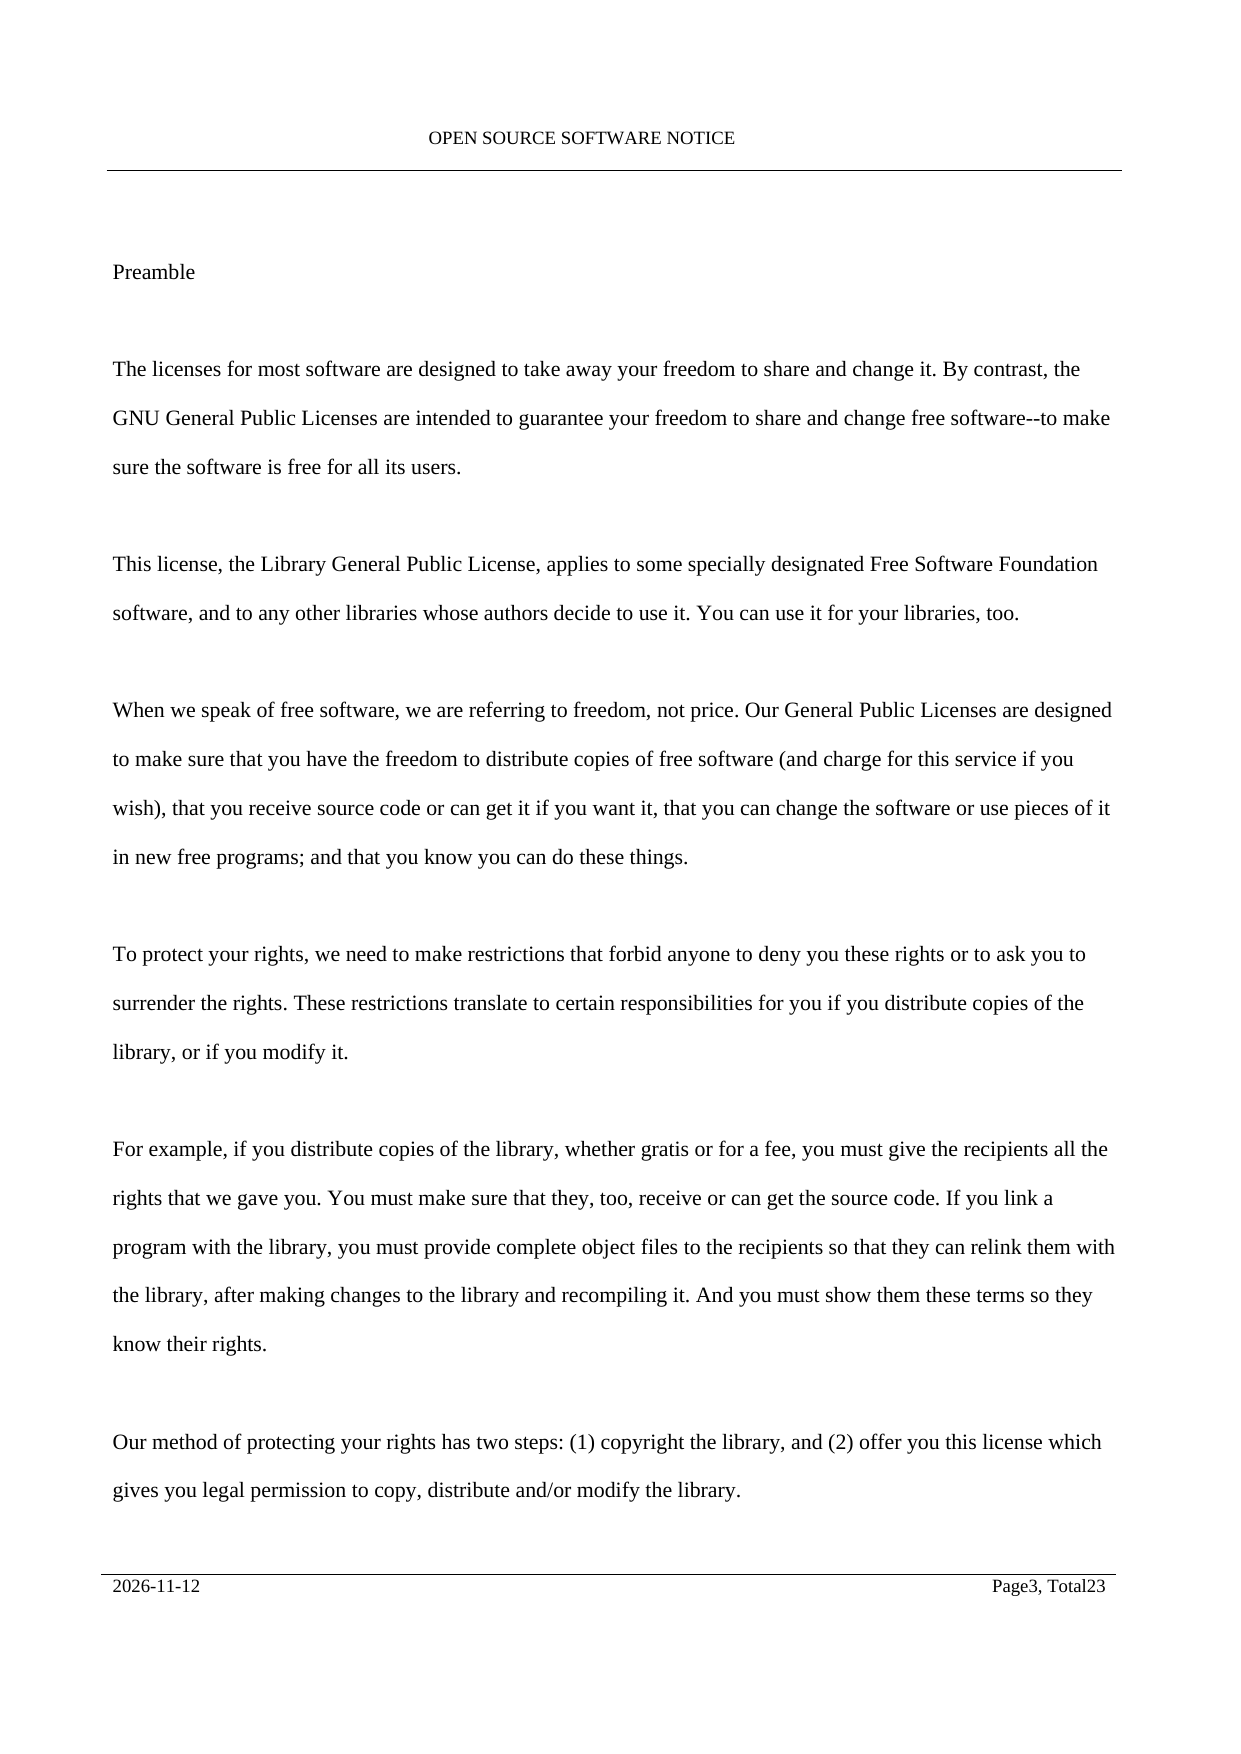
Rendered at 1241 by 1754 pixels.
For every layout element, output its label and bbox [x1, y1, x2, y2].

text [112, 206, 1128, 1506]
